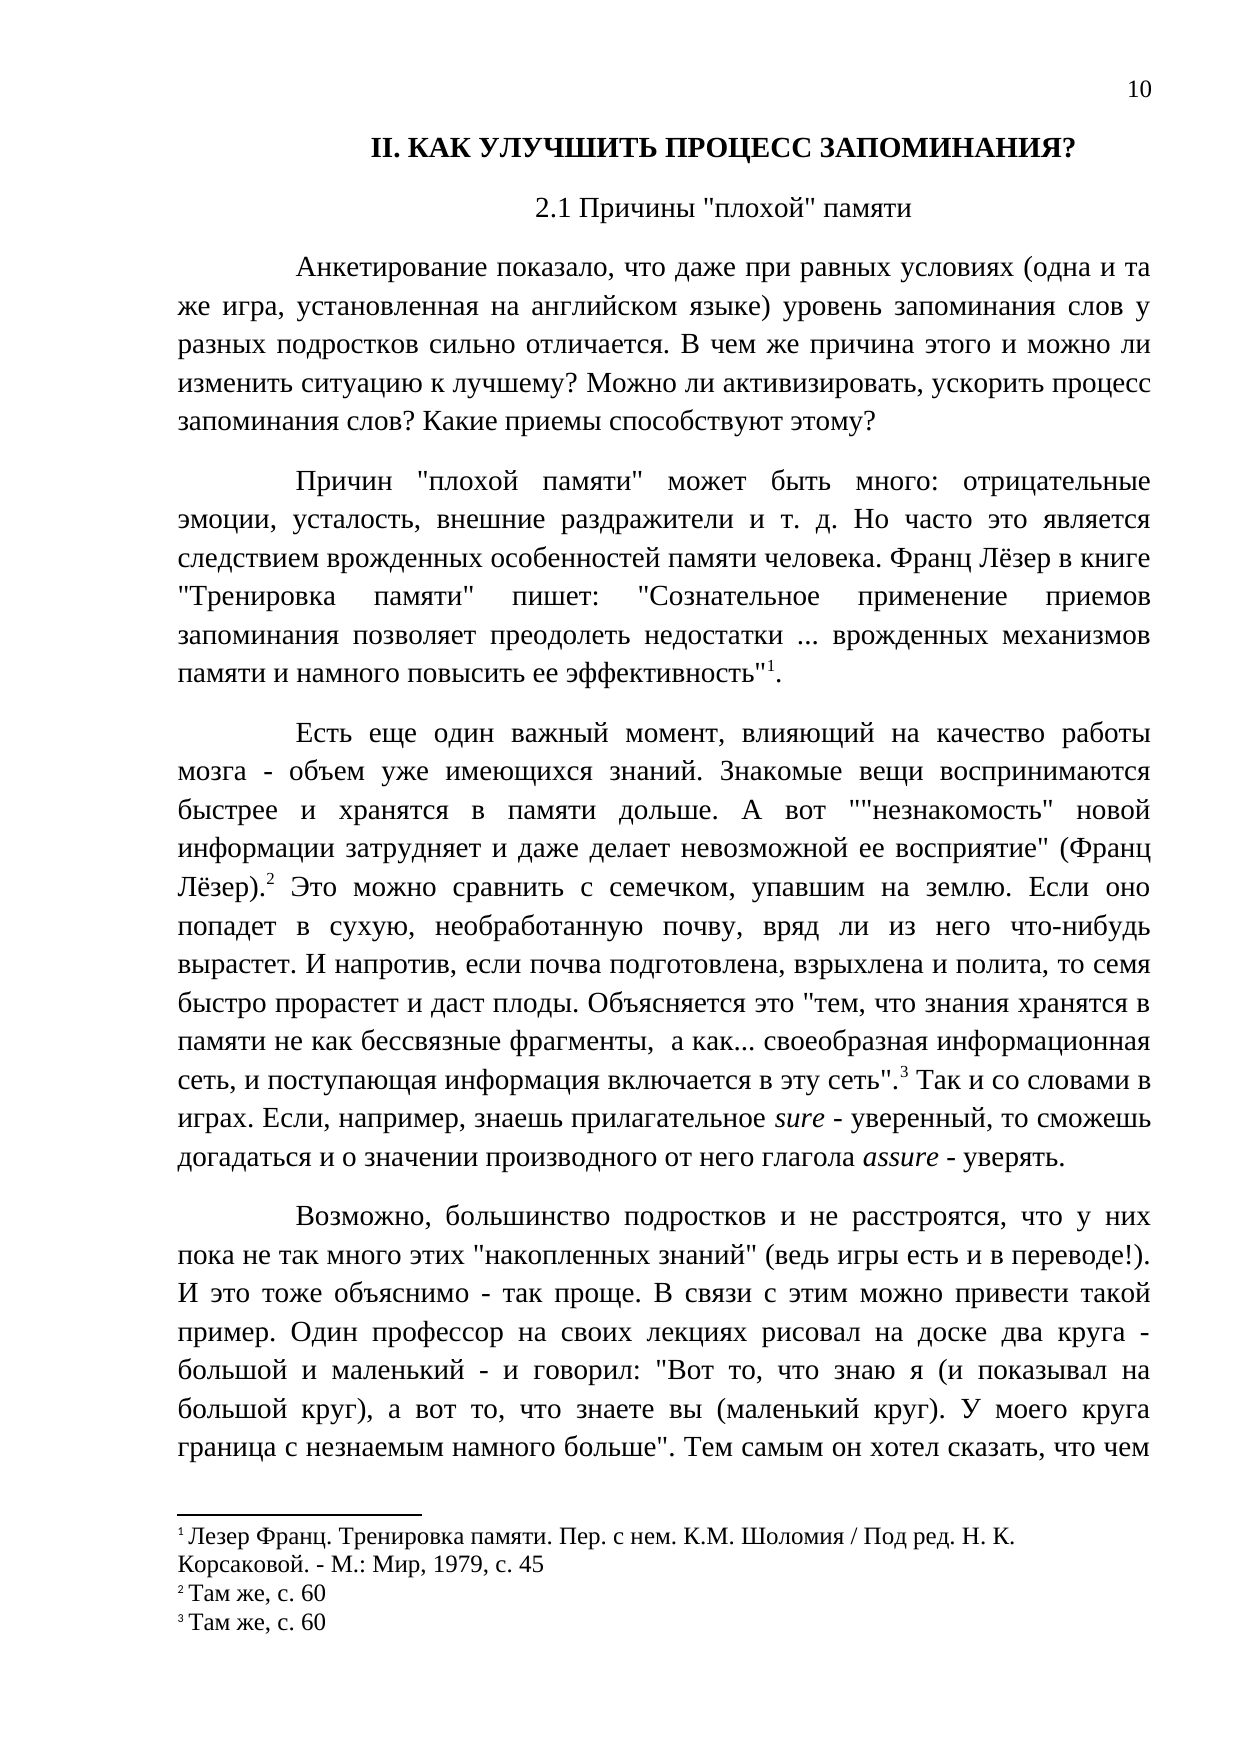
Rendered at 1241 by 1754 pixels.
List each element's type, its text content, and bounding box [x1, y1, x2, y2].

text 2.1 Причины "плохой" памяти [177, 190, 1152, 223]
text Причин "плохой памяти" может быть много: отрицательные эмоции, усталость, внешние раздражители и т. д. Но часто это является следствием врожденных особенностей памяти человека. Франц Лёзер в книге "Тренировка памяти" пишет: "Сознательное применение приемов запоминания позволяет преодолеть недостатки ... врожденных механизмов памяти и намного повысить ее эффективность". [177, 463, 1152, 689]
text II. КАК УЛУЧШИТЬ ПРОЦЕСС ЗАПОМИНАНИЯ? [177, 131, 1152, 164]
text Анкетирование показало, что даже при равных условиях (одна и та же игра, установленная на английском языке) уровень запоминания слов у разных подростков сильно отличается. В чем же причина этого и можно ли изменить ситуацию к лучшему? Можно ли активизировать, ускорить процесс запоминания слов? Какие приемы способствуют этому? [177, 249, 1152, 437]
text Есть еще один важный момент, влияющий на качество работы мозга - объем уже имеющихся знаний. Знакомые вещи воспринимаются быстрее и хранятся в памяти дольше. А вот ""незнакомость" новой информации затрудняет и даже делает невозможной ее восприятие" (Франц Лёзер). Это можно сравнить с семечком, упавшим на землю. Если оно попадет в сухую, необработанную почву, вряд ли из него что-нибудь вырастет. И напротив, если почва подготовлена, взрыхлена и полита, то семя быстро прорастет и даст плоды. Объясняется это "тем, что знания хранятся в памяти не как бессвязные фрагменты, а как... своеобразная информационная сеть, и поступающая информация включается в эту сеть". Так и со словами в играх. Если, например, знаешь прилагательное sure - уверенный, то сможешь догадаться и о значении производного от него глагола assure - уверять. [177, 715, 1152, 1172]
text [177, 1198, 1152, 1463]
